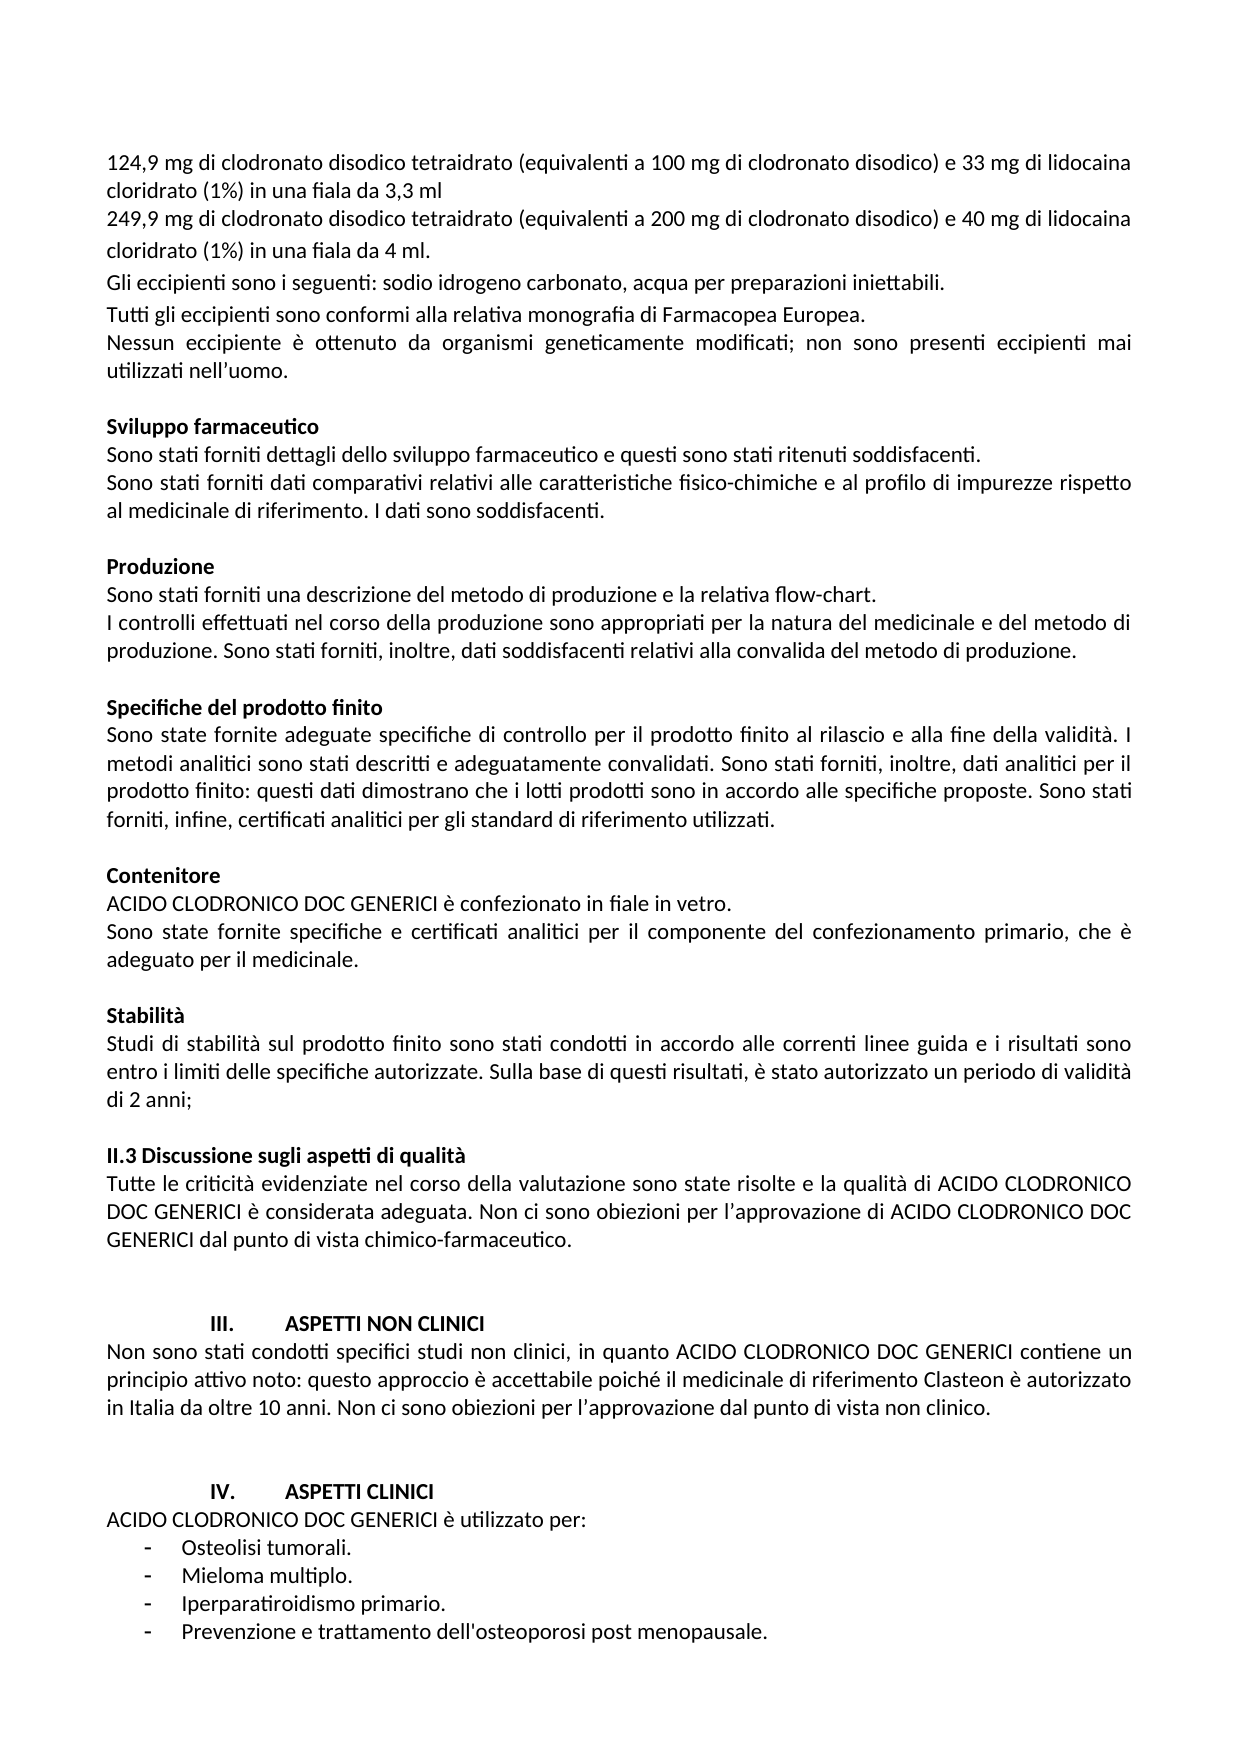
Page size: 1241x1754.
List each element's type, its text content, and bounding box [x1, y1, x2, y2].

list Mieloma multiplo. [144, 1561, 1134, 1589]
text Contenitore [106, 861, 1134, 889]
list Iperparatiroidismo primario. [144, 1589, 1134, 1617]
text 124,9 mg di clodronato disodico tetraidrato (equivalenti a 100 mg di clodronato disodico) e 33 mg di lidocaina cloridrato (1%) in una fiala da 3,3 ml [106, 148, 1134, 204]
text Stabilità [106, 1001, 1134, 1029]
text Tutte le criticità evidenziate nel corso della valutazione sono state risolte e la qualità di ACIDO CLODRONICO DOC GENERICI è considerata adeguata. Non ci sono obiezioni per l’approvazione di ACIDO CLODRONICO DOC GENERICI dal punto di vista chimico-farmaceutico. [106, 1169, 1134, 1253]
text Non sono stati condotti specifici studi non clinici, in quanto ACIDO CLODRONICO DOC GENERICI contiene un principio attivo noto: questo approccio è accettabile poiché il medicinale di riferimento Clasteon è autorizzato in Italia da oltre 10 anni. Non ci sono obiezioni per l’approvazione dal punto di vista non clinico. [106, 1337, 1134, 1421]
list ASPETTI CLINICI [210, 1477, 1134, 1505]
text Sono state fornite specifiche e certificati analitici per il componente del confezionamento primario, che è adeguato per il medicinale. [106, 917, 1134, 973]
list Prevenzione e trattamento dell'osteoporosi post menopausale. [144, 1617, 1134, 1645]
text Sono stati forniti dati comparativi relativi alle caratteristiche fisico-chimiche e al profilo di impurezze rispetto al medicinale di riferimento. I dati sono soddisfacenti. [106, 468, 1134, 524]
text Specifiche del prodotto finito [106, 693, 1134, 721]
text Produzione [106, 552, 1134, 581]
text Sono state fornite adeguate specifiche di controllo per il prodotto finito al rilascio e alla fine della validità. I metodi analitici sono stati descritti e adeguatamente convalidati. Sono stati forniti, inoltre, dati analitici per il prodotto finito: questi dati dimostrano che i lotti prodotti sono in accordo alle specifiche proposte. Sono stati forniti, infine, certificati analitici per gli standard di riferimento utilizzati. [106, 721, 1134, 833]
list Osteolisi tumorali. [144, 1533, 1134, 1561]
text ACIDO CLODRONICO DOC GENERICI è confezionato in fiale in vetro. [106, 889, 1134, 917]
text Sono stati forniti una descrizione del metodo di produzione e la relativa flow-chart. [106, 581, 1134, 608]
text Studi di stabilità sul prodotto finito sono stati condotti in accordo alle correnti linee guida e i risultati sono entro i limiti delle specifiche autorizzate. Sulla base di questi risultati, è stato autorizzato un periodo di validità di 2 anni; [106, 1029, 1134, 1113]
list ASPETTI NON CLINICI [210, 1309, 1134, 1337]
text II.3 Discussione sugli aspetti di qualità [106, 1141, 1134, 1169]
text I controlli effettuati nel corso della produzione sono appropriati per la natura del medicinale e del metodo di produzione. Sono stati forniti, inoltre, dati soddisfacenti relativi alla convalida del metodo di produzione. [106, 608, 1134, 664]
text 249,9 mg di clodronato disodico tetraidrato (equivalenti a 200 mg di clodronato disodico) e 40 mg di lidocaina cloridrato (1%) in una fiala da 4 ml. [106, 204, 1134, 264]
text Nessun eccipiente è ottenuto da organismi geneticamente modificati; non sono presenti eccipienti mai utilizzati nell’uomo. [106, 328, 1134, 384]
text ACIDO CLODRONICO DOC GENERICI è utilizzato per: [106, 1505, 1134, 1533]
text Sono stati forniti dettagli dello sviluppo farmaceutico e questi sono stati ritenuti soddisfacenti. [106, 440, 1134, 468]
text Gli eccipienti sono i seguenti: sodio idrogeno carbonato, acqua per preparazioni iniettabili. [106, 268, 1134, 296]
text Tutti gli eccipienti sono conformi alla relativa monografia di Farmacopea Europea. [106, 300, 1134, 328]
text Sviluppo farmaceutico [106, 412, 1134, 440]
